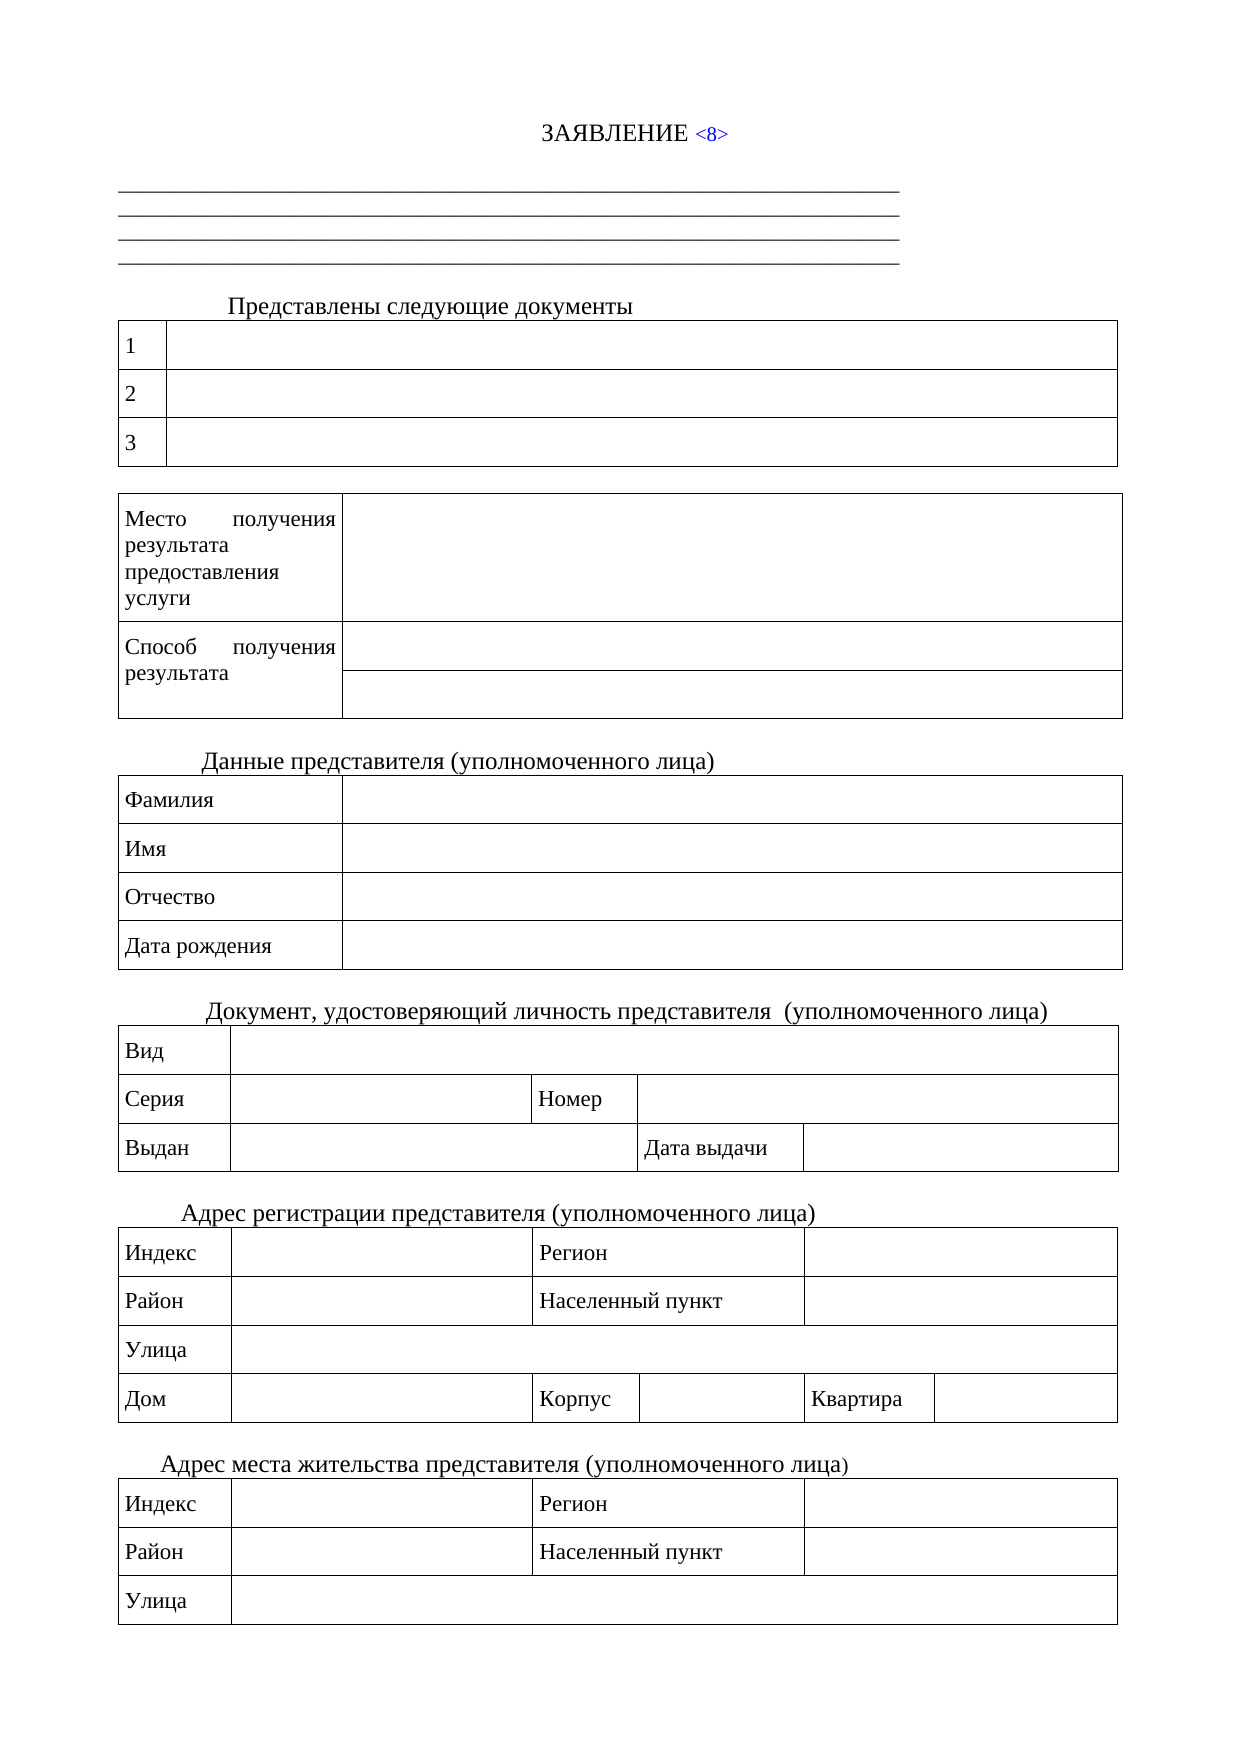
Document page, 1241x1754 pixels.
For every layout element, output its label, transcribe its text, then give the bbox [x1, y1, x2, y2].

table_cell Район [119, 1528, 231, 1575]
table_cell [232, 1576, 1117, 1624]
table_header Индекс [119, 1228, 231, 1276]
table_cell Способ получения результата [119, 622, 342, 718]
table_header Индекс [119, 1479, 231, 1527]
table_header [343, 494, 1122, 621]
table_cell [640, 1374, 804, 1422]
table_cell Улица [119, 1576, 231, 1624]
table_cell 2 [119, 370, 166, 417]
text ___________________________________________________________________________ [118, 195, 1152, 219]
text Документ, удостоверяющий личность представителя (уполномоченного лица) [118, 996, 1152, 1025]
table_cell [167, 418, 1117, 466]
table_cell [232, 1528, 532, 1575]
table_cell [232, 1374, 532, 1422]
table_cell [231, 1075, 531, 1122]
table_cell Дом [119, 1374, 231, 1422]
table_cell [343, 671, 1122, 718]
table_header [805, 1479, 1117, 1527]
table_cell 3 [119, 418, 166, 466]
table_cell Номер [532, 1075, 637, 1122]
table_header [231, 1026, 1118, 1074]
table_header [232, 1479, 532, 1527]
table_cell Корпус [533, 1374, 639, 1422]
table_cell Район [119, 1277, 231, 1324]
table_header Вид [119, 1026, 230, 1074]
table_cell Серия [119, 1075, 230, 1122]
table_header 1 [119, 321, 166, 369]
table_header [232, 1228, 532, 1276]
text Адрес места жительства представителя (уполномоченного лица) [118, 1449, 1152, 1478]
table_header [805, 1228, 1117, 1276]
table_cell [805, 1528, 1117, 1575]
table_cell [935, 1374, 1117, 1422]
table_cell Дата рождения [119, 921, 342, 969]
table_cell [638, 1075, 1118, 1122]
text ___________________________________________________________________________ [118, 219, 1152, 243]
table_cell Имя [119, 824, 342, 872]
table_cell [231, 1124, 637, 1171]
table_cell [343, 921, 1122, 969]
table_cell Выдан [119, 1124, 230, 1171]
text Представлены следующие документы [118, 291, 1152, 320]
table_cell [343, 873, 1122, 920]
text Адрес регистрации представителя (уполномоченного лица) [118, 1198, 1152, 1227]
table_cell Квартира [805, 1374, 934, 1422]
table_cell Населенный пункт [533, 1528, 804, 1575]
text ЗАЯВЛЕНИЕ <8> [118, 118, 1152, 147]
table_cell [343, 824, 1122, 872]
text ___________________________________________________________________________ [118, 243, 1152, 267]
table_cell [232, 1277, 532, 1324]
table_cell Дата выдачи [638, 1124, 803, 1171]
table_cell Улица [119, 1326, 231, 1373]
table_header [167, 321, 1117, 369]
table_header Место получения результата предоставления услуги [119, 494, 342, 621]
table_cell [232, 1326, 1117, 1373]
table_cell Населенный пункт [533, 1277, 804, 1324]
table_cell [167, 370, 1117, 417]
table_cell Отчество [119, 873, 342, 920]
table_cell [805, 1277, 1117, 1324]
table_header Регион [533, 1228, 804, 1276]
table_header Фамилия [119, 776, 342, 823]
table_header [343, 776, 1122, 823]
text ___________________________________________________________________________ [118, 171, 1152, 195]
text Данные представителя (уполномоченного лица) [118, 746, 1152, 774]
table_header Регион [533, 1479, 804, 1527]
table_cell [804, 1124, 1118, 1171]
table_cell [343, 622, 1122, 670]
